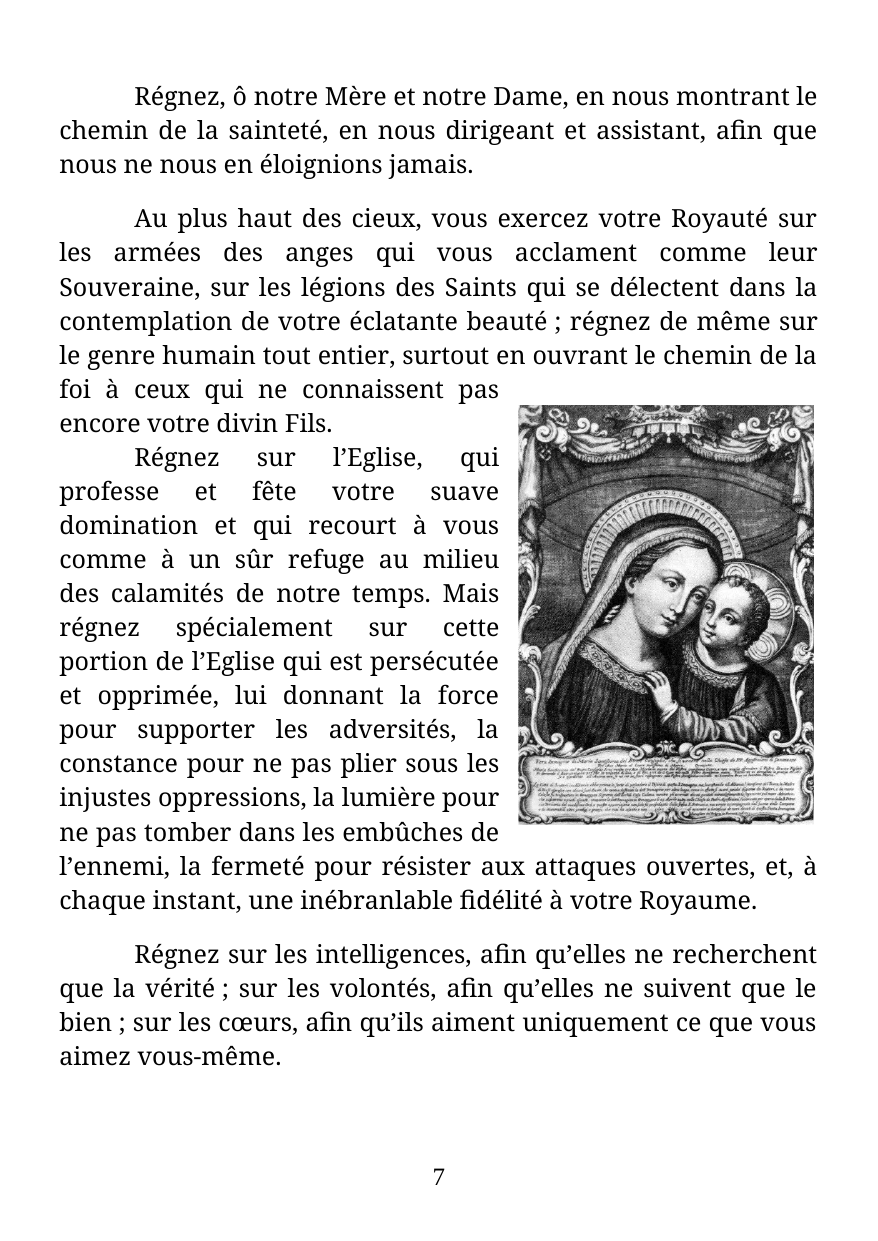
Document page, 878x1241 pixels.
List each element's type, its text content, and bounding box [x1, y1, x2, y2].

picture [518, 405, 814, 825]
text Régnez, ô notre Mère et notre Dame, en nous montrant le chemin de la sainteté, en nous dirigeant et assistant, afin que nous ne nous en éloignions jamais. [59, 79, 818, 181]
text Régnez sur les intelligences, afin qu’elles ne recherchent que la vérité ; sur les volontés, afin qu’elles ne suivent que le bien ; sur les cœurs, afin qu’ils aiment uniquement ce que vous aimez vous-même. [59, 936, 818, 1072]
text Au plus haut des cieux, vous exercez votre Royauté sur les armées des anges qui vous acclament comme leur Souveraine, sur les légions des Saints qui se délectent dans la contemplation de votre éclatante beauté ; régnez de même sur le genre humain tout entier, surtout en ouvrant le chemin de la foi à ceux qui ne connaissent pas encore votre divin Fils. [59, 201, 818, 439]
